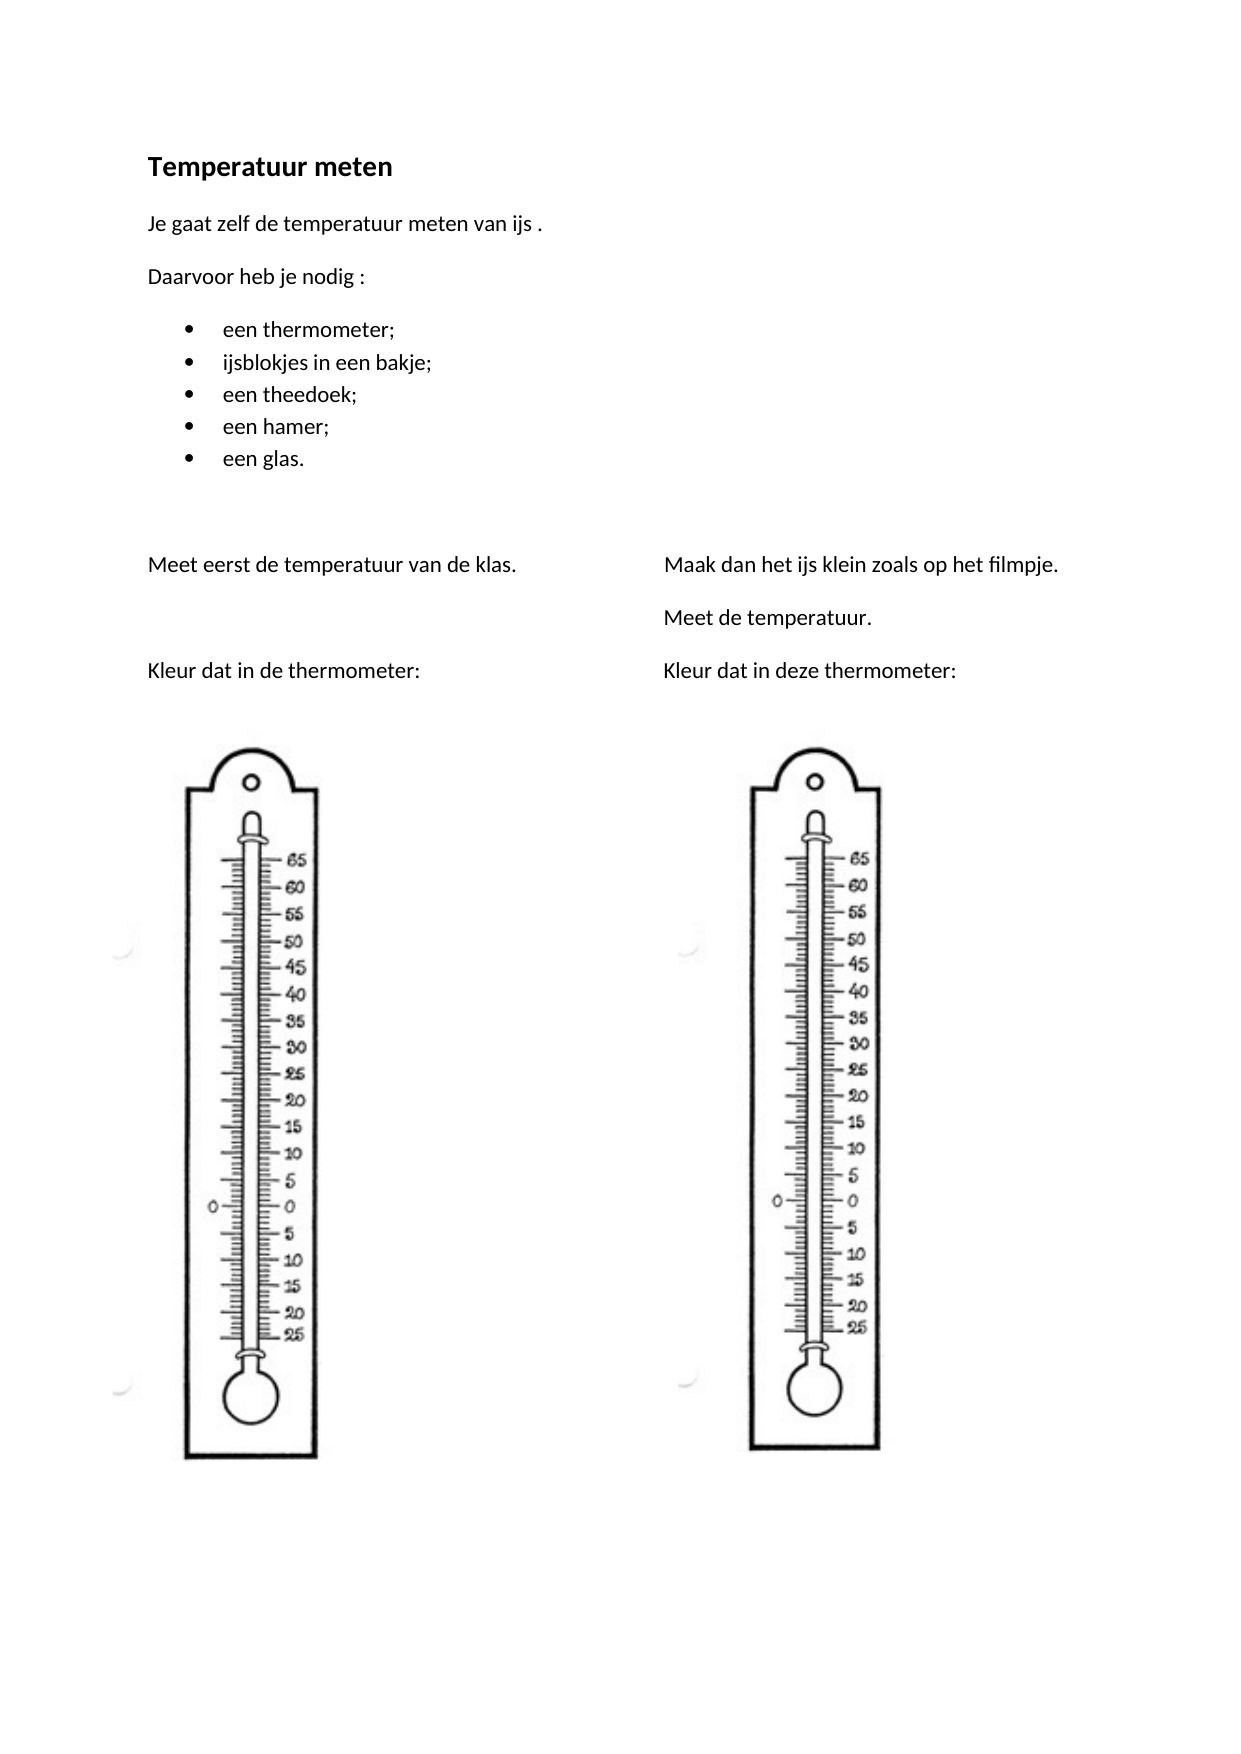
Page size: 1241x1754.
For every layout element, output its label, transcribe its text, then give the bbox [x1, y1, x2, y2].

text Kleur dat in de thermometer: Kleur dat in deze thermometer: [148, 656, 1093, 684]
text Je gaat zelf de temperatuur meten van ijs . [148, 209, 1093, 237]
text Temperatuur meten [148, 148, 1093, 183]
list een glas. [185, 444, 1093, 472]
list een hamer; [185, 412, 1093, 440]
list ijsblokjes in een bakje; [185, 348, 1093, 376]
picture [112, 729, 352, 1484]
text Daarvoor heb je nodig : [148, 262, 1093, 290]
list een theedoek; [185, 380, 1093, 408]
picture [678, 729, 914, 1475]
text Meet de temperatuur. [663, 603, 1093, 631]
list een thermometer; [185, 315, 1093, 343]
text Meet eerst de temperatuur van de klas. Maak dan het ijs klein zoals op het filmpje. [148, 550, 1093, 578]
